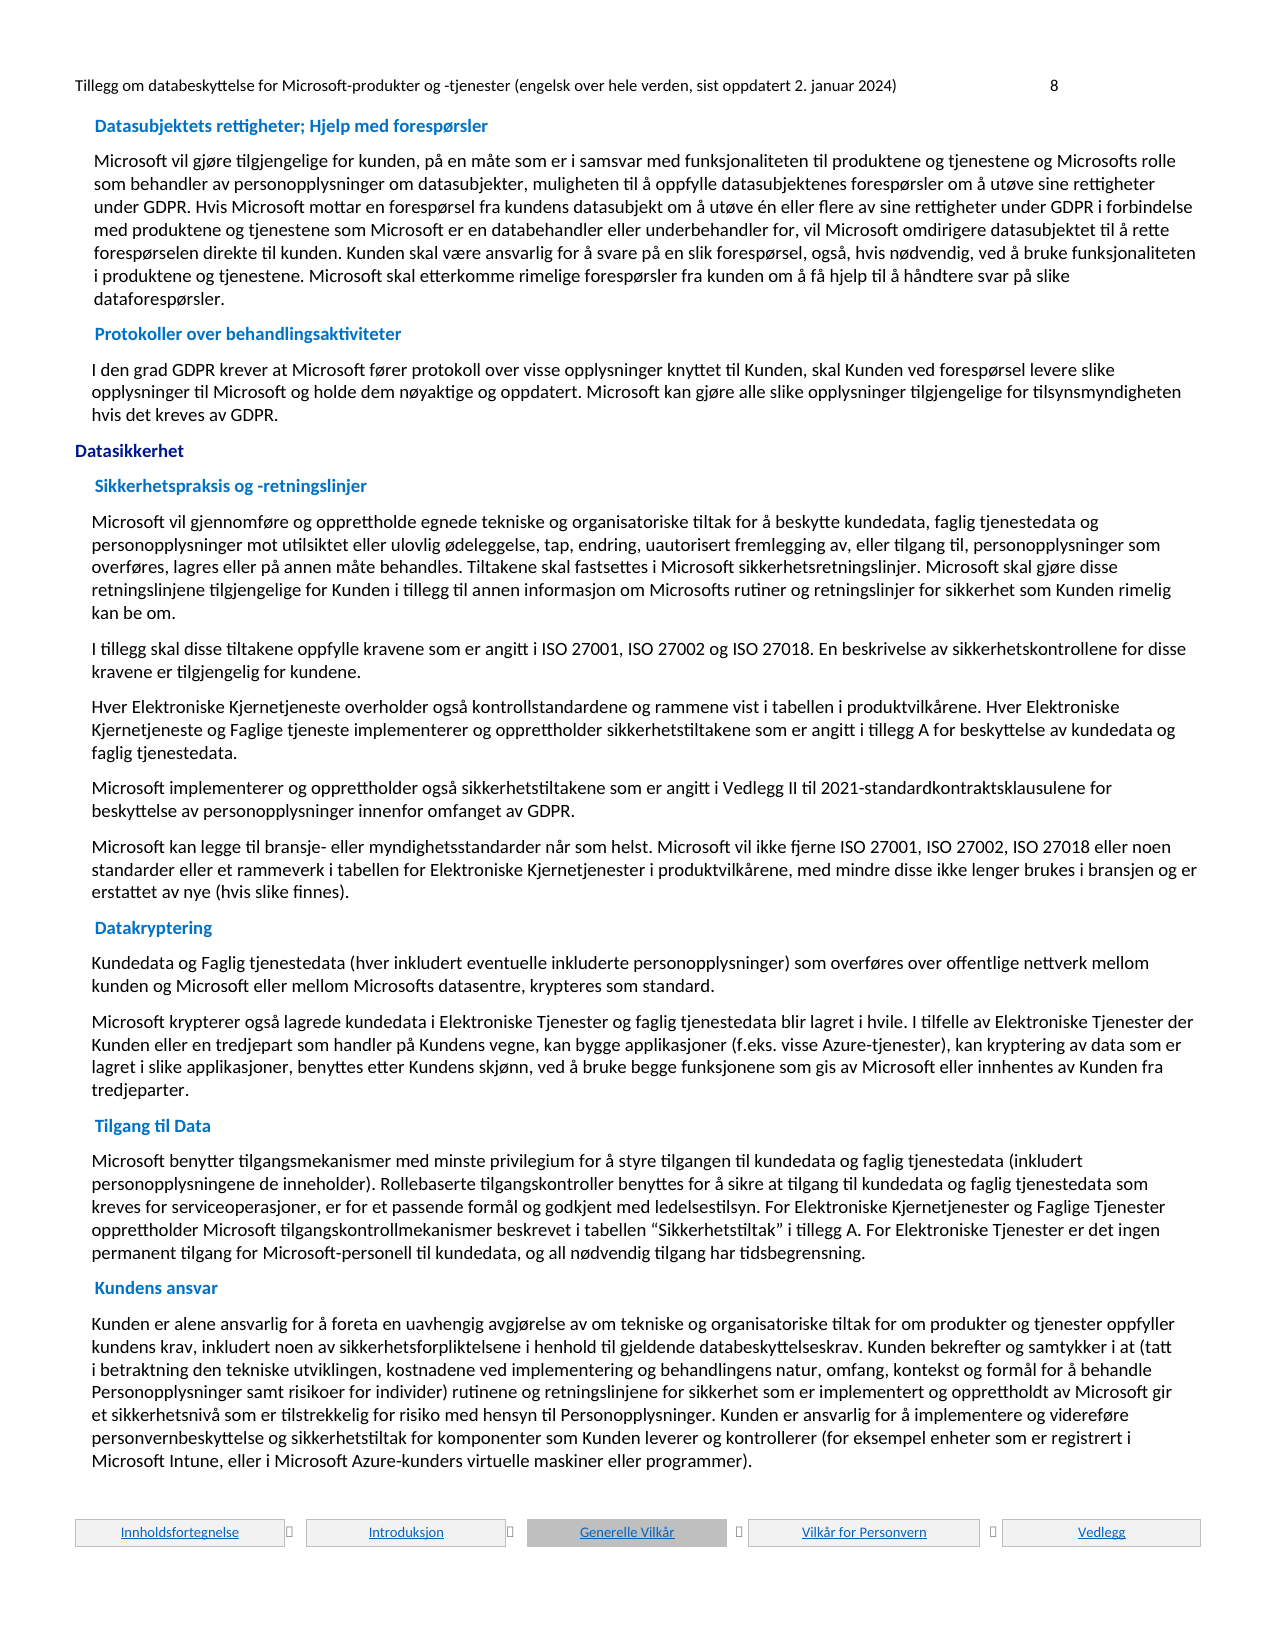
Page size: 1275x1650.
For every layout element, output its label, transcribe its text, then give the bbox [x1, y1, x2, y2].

list Microsoft vil gjennomføre og opprettholde egnede tekniske og organisatoriske tiltak for å beskytte kundedata, faglig tjenestedata og personopplysninger mot utilsiktet eller ulovlig ødeleggelse, tap, endring, uautorisert fremlegging av, eller tilgang til, personopplysninger som overføres, lagres eller på annen måte behandles. Tiltakene skal fastsettes i Microsoft sikkerhetsretningslinjer. Microsoft skal gjøre disse retningslinjene tilgjengelige for Kunden i tillegg til annen informasjon om Microsofts rutiner og retningslinjer for sikkerhet som Kunden rimelig kan be om. [91, 510, 1200, 624]
list Microsoft krypterer også lagrede kundedata i Elektroniske Tjenester og faglig tjenestedata blir lagret i hvile. I tilfelle av Elektroniske Tjenester der Kunden eller en tredjepart som handler på Kundens vegne, kan bygge applikasjoner (f.eks. visse Azure-tjenester), kan kryptering av data som er lagret i slike applikasjoner, benyttes etter Kundens skjønn, ved å bruke begge funksjonene som gis av Microsoft eller innhentes av Kunden fra tredjeparter. [91, 1010, 1200, 1102]
list Protokoller over behandlingsaktiviteter [94, 322, 1200, 345]
list Microsoft kan legge til bransje- eller myndighetsstandarder når som helst. Microsoft vil ikke fjerne ISO 27001, ISO 27002, ISO 27018 eller noen standarder eller et rammeverk i tabellen for Elektroniske Kjernetjenester i produktvilkårene, med mindre disse ikke lenger brukes i bransjen og er erstattet av nye (hvis slike finnes). [91, 835, 1200, 904]
list I tillegg skal disse tiltakene oppfylle kravene som er angitt i ISO 27001, ISO 27002 og ISO 27018. En beskrivelse av sikkerhetskontrollene for disse kravene er tilgjengelig for kundene. [91, 637, 1200, 683]
list Microsoft benytter tilgangsmekanismer med minste privilegium for å styre tilgangen til kundedata og faglig tjenestedata (inkludert personopplysningene de inneholder). Rollebaserte tilgangskontroller benyttes for å sikre at tilgang til kundedata og faglig tjenestedata som kreves for serviceoperasjoner, er for et passende formål og godkjent med ledelsestilsyn. For Elektroniske Kjernetjenester og Faglige Tjenester opprettholder Microsoft tilgangskontrollmekanismer beskrevet i tabellen “Sikkerhetstiltak” i tillegg A. For Elektroniske Tjenester er det ingen permanent tilgang for Microsoft-personell til kundedata, og all nødvendig tilgang har tidsbegrensning. [91, 1149, 1200, 1264]
list Kunden er alene ansvarlig for å foreta en uavhengig avgjørelse av om tekniske og organisatoriske tiltak for om produkter og tjenester oppfyller kundens krav, inkludert noen av sikkerhetsforpliktelsene i henhold til gjeldende databeskyttelseskrav. Kunden bekrefter og samtykker i at (tatt i betraktning den tekniske utviklingen, kostnadene ved implementering og behandlingens natur, omfang, kontekst og formål for å behandle Personopplysninger samt risikoer for individer) rutinene og retningslinjene for sikkerhet som er implementert og opprettholdt av Microsoft gir et sikkerhetsnivå som er tilstrekkelig for risiko med hensyn til Personopplysninger. Kunden er ansvarlig for å implementere og videreføre personvernbeskyttelse og sikkerhetstiltak for komponenter som Kunden leverer og kontrollerer (for eksempel enheter som er registrert i Microsoft Intune, eller i Microsoft Azure-kunders virtuelle maskiner eller programmer). [91, 1312, 1191, 1472]
list Microsoft vil gjøre tilgjengelige for kunden, på en måte som er i samsvar med funksjonaliteten til produktene og tjenestene og Microsofts rolle som behandler av personopplysninger om datasubjekter, muligheten til å oppfylle datasubjektenes forespørsler om å utøve sine rettigheter under GDPR. Hvis Microsoft mottar en forespørsel fra kundens datasubjekt om å utøve én eller flere av sine rettigheter under GDPR i forbindelse med produktene og tjenestene som Microsoft er en databehandler eller underbehandler for, vil Microsoft omdirigere datasubjektet til å rette forespørselen direkte til kunden. Kunden skal være ansvarlig for å svare på en slik forespørsel, også, hvis nødvendig, ved å bruke funksjonaliteten i produktene og tjenestene. Microsoft skal etterkomme rimelige forespørsler fra kunden om å få hjelp til å håndtere svar på slike dataforespørsler. [94, 149, 1200, 310]
list Datakryptering [94, 916, 1200, 939]
list Hver Elektroniske Kjernetjeneste overholder også kontrollstandardene og rammene vist i tabellen i produktvilkårene. Hver Elektroniske Kjernetjeneste og Faglige tjeneste implementerer og opprettholder sikkerhetstiltakene som er angitt i tillegg A for beskyttelse av kundedata og faglig tjenestedata. [91, 695, 1200, 764]
list Kundedata og Faglig tjenestedata (hver inkludert eventuelle inkluderte personopplysninger) som overføres over offentlige nettverk mellom kunden og Microsoft eller mellom Microsofts datasentre, krypteres som standard. [91, 952, 1200, 997]
list I den grad GDPR krever at Microsoft fører protokoll over visse opplysninger knyttet til Kunden, skal Kunden ved forespørsel levere slike opplysninger til Microsoft og holde dem nøyaktige og oppdatert. Microsoft kan gjøre alle slike opplysninger tilgjengelige for tilsynsmyndigheten hvis det kreves av GDPR. [91, 358, 1200, 427]
list Sikkerhetspraksis og -retningslinjer [94, 474, 1200, 497]
list Datasubjektets rettigheter; Hjelp med forespørsler [94, 114, 1200, 137]
list Kundens ansvar [94, 1277, 1200, 1299]
subtitle Datasikkerhet [75, 439, 1200, 462]
list Tilgang til Data [94, 1114, 1200, 1137]
list Microsoft implementerer og opprettholder også sikkerhetstiltakene som er angitt i Vedlegg II til 2021-standardkontraktsklausulene for beskyttelse av personopplysninger innenfor omfanget av GDPR. [91, 777, 1200, 822]
